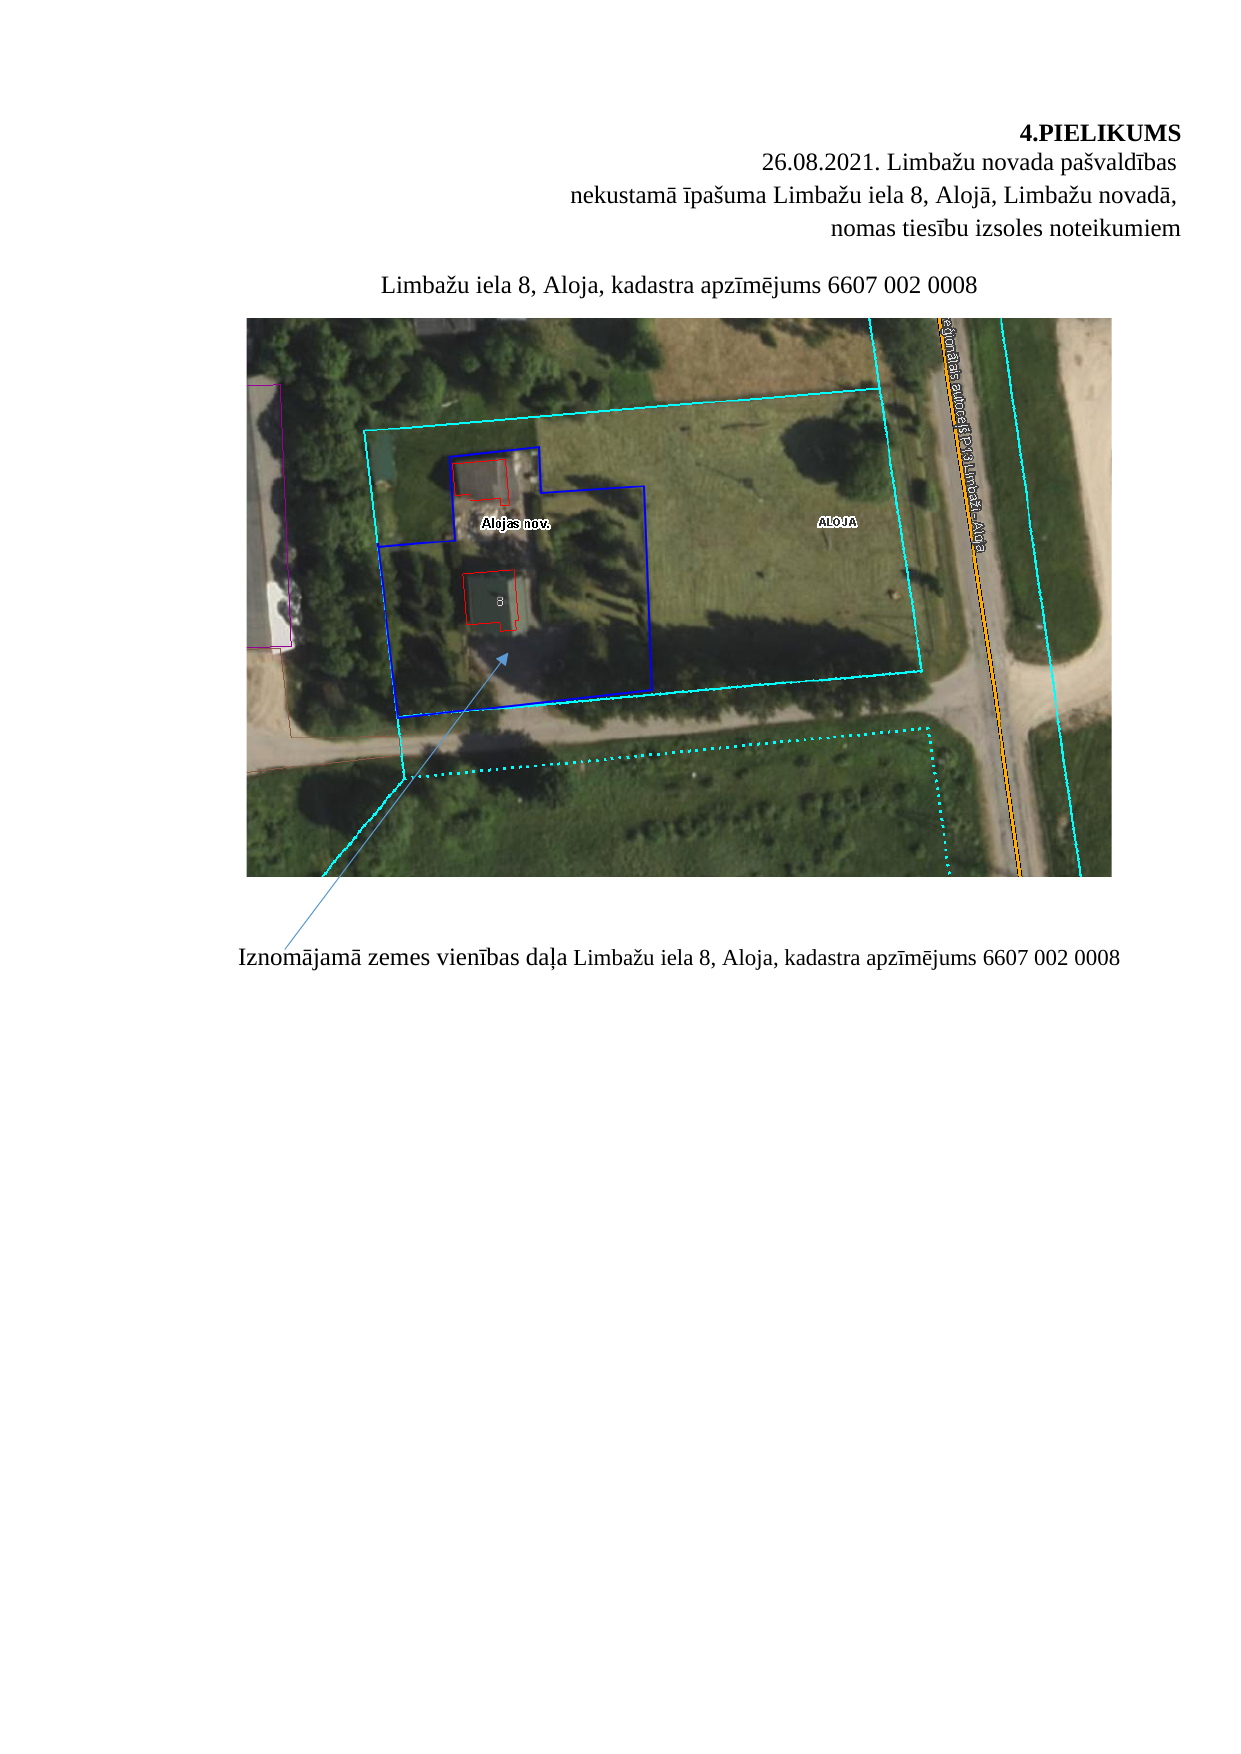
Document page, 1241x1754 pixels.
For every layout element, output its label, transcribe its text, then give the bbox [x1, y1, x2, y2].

text Limbažu iela 8, Aloja, kadastra apzīmējums 6607 002 0008 [177, 270, 1181, 299]
text 26.08.2021. Limbažu novada pašvaldības [177, 147, 1177, 176]
text Iznomājamā zemes vienības daļa Limbažu iela 8, Aloja, kadastra apzīmējums 6607 002 0008 [177, 942, 1181, 971]
picture [246, 318, 1112, 877]
text nomas tiesību izsoles noteikumiem [177, 213, 1181, 242]
text 4.pielikums [777, 118, 1181, 147]
text nekustamā īpašuma Limbažu iela 8, Alojā, Limbažu novadā, [177, 180, 1177, 209]
